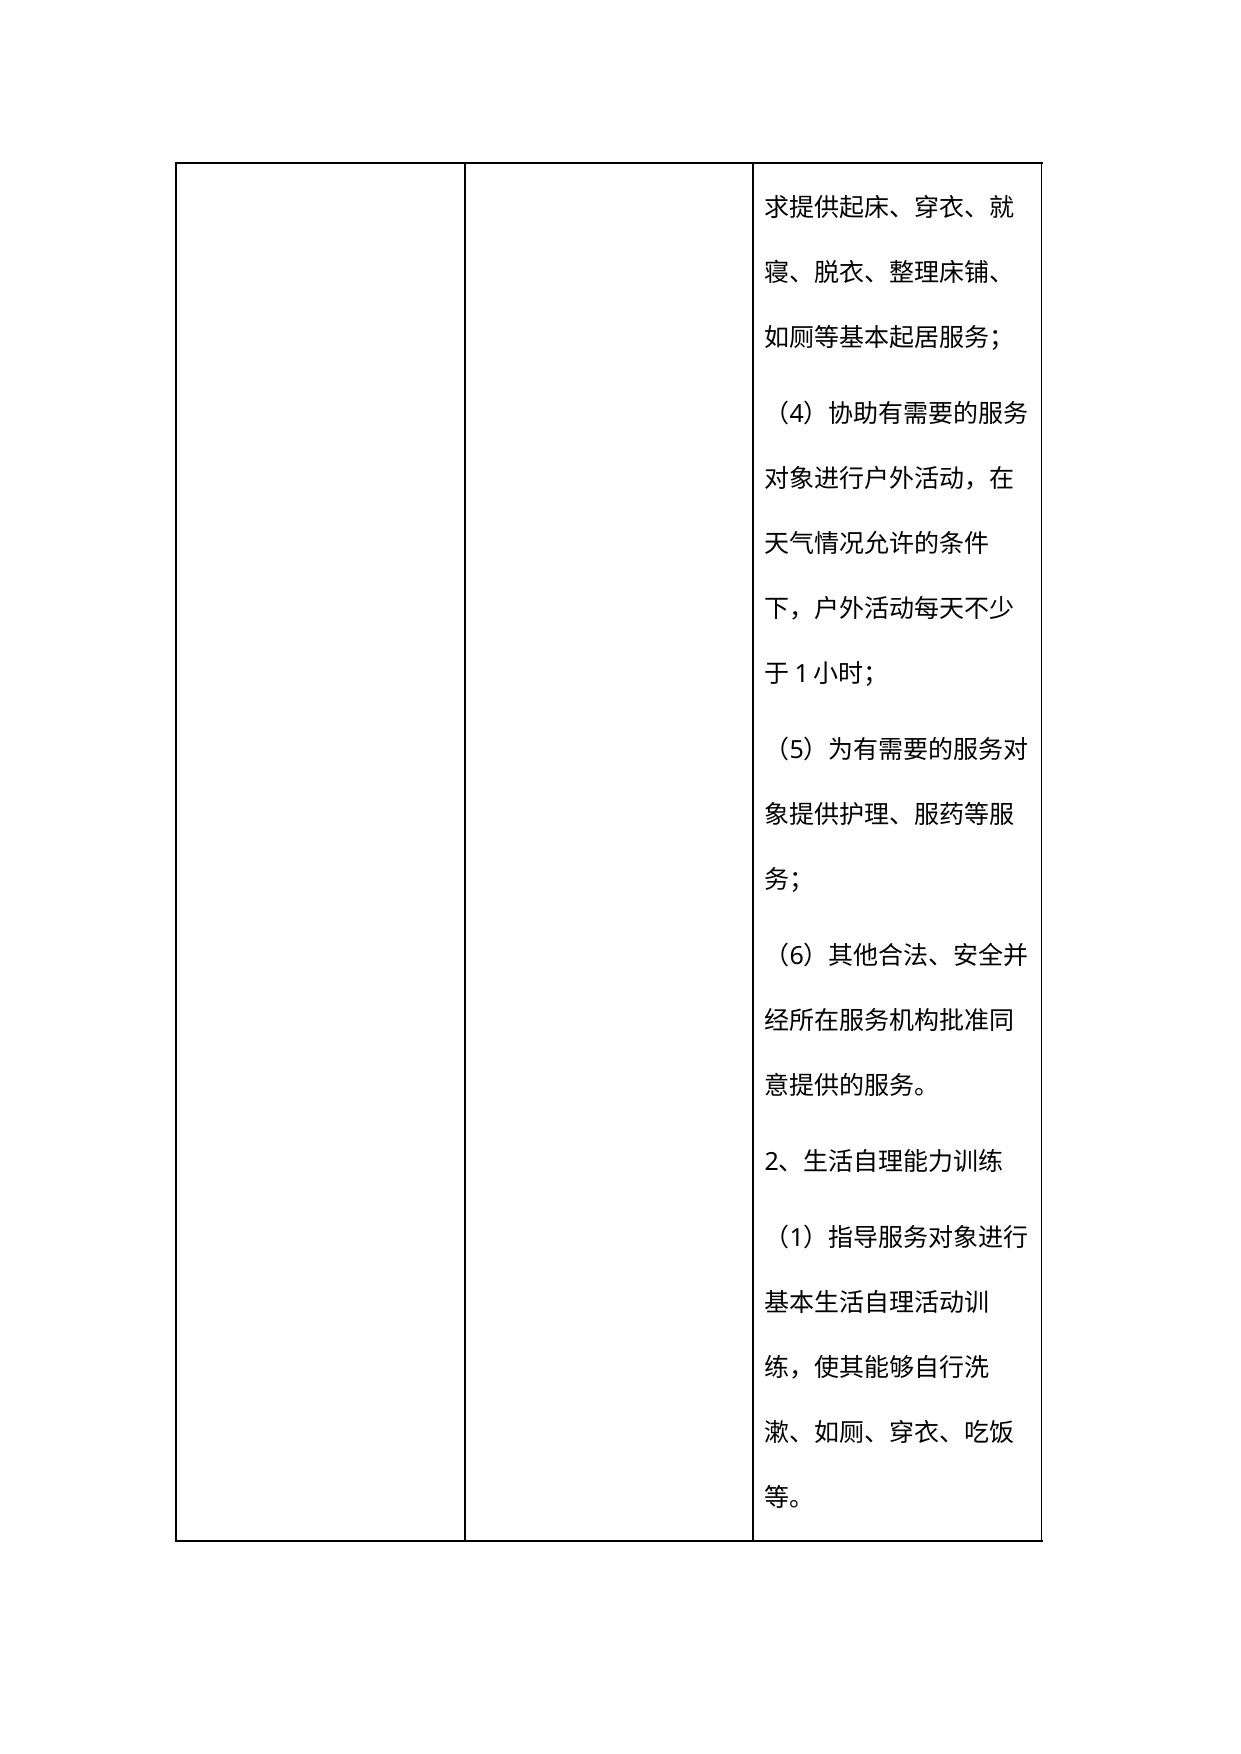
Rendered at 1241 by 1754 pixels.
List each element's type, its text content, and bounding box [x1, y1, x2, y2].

table_cell [466, 164, 752, 1540]
table_cell 4 [177, 164, 464, 1540]
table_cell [754, 164, 1041, 1540]
